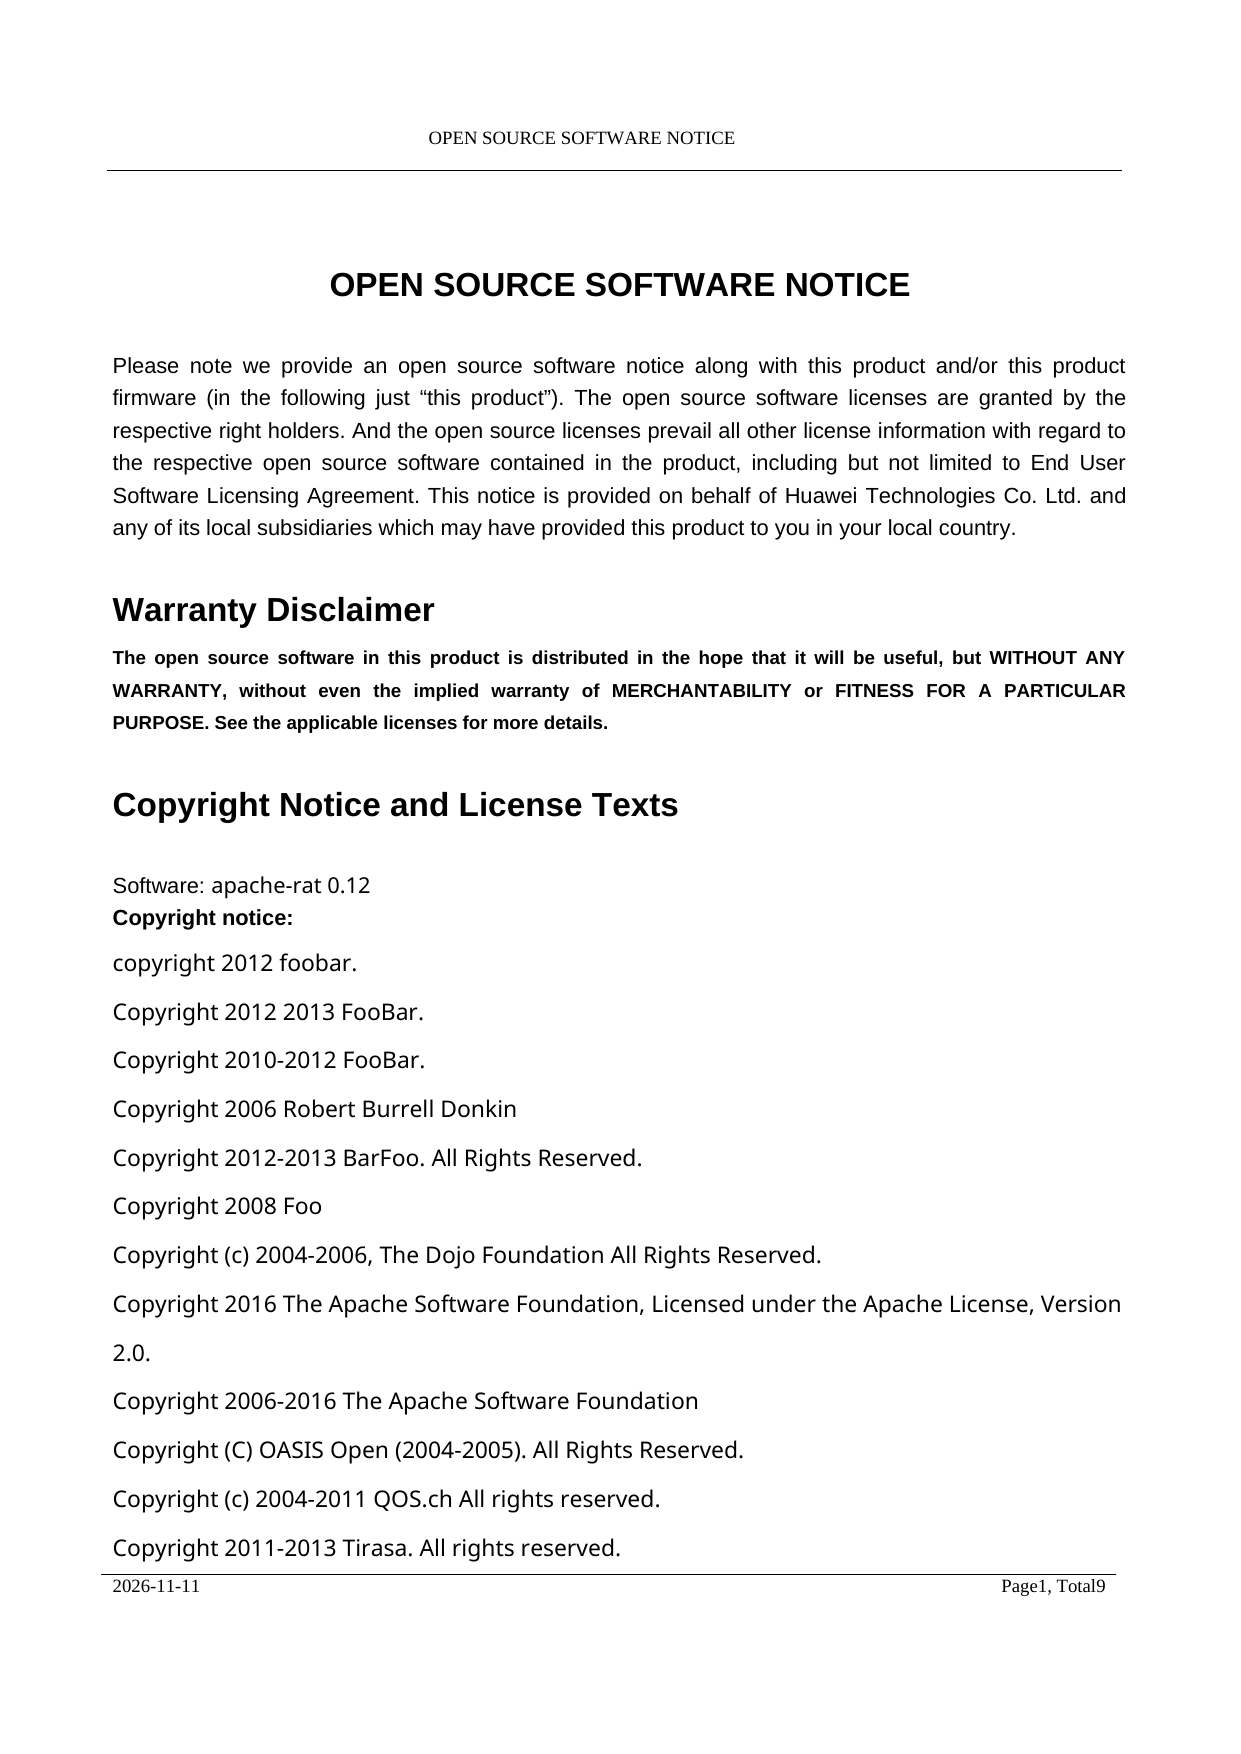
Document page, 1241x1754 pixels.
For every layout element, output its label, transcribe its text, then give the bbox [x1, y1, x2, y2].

text Copyright notice: [112, 901, 1128, 934]
text Please note we provide an open source software notice along with this product and/or this product firmware (in the following just “this product”). The open source software licenses are granted by the respective right holders. And the open source licenses prevail all other license information with regard to the respective open source software contained in the product, including but not limited to End User Software Licensing Agreement. This notice is provided on behalf of Huawei Technologies Co. Ltd. and any of its local subsidiaries which may have provided this product to you in your local country. [112, 349, 1128, 544]
text Software: apache-rat 0.12 [112, 869, 1128, 901]
text The open source software in this product is distributed in the hope that it will be useful, but WITHOUT ANY WARRANTY, without even the implied warranty of MERCHANTABILITY or FITNESS FOR A PARTICULAR PURPOSE. See the applicable licenses for more details. [112, 641, 1128, 739]
text Warranty Disclaimer [112, 576, 1128, 641]
text OPEN SOURCE SOFTWARE NOTICE [112, 251, 1128, 316]
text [112, 1043, 1128, 1563]
text copyright 2012 foobar. Copyright 2012 2013 FooBar. [112, 947, 1128, 1028]
text Copyright Notice and License Texts [112, 771, 1128, 836]
